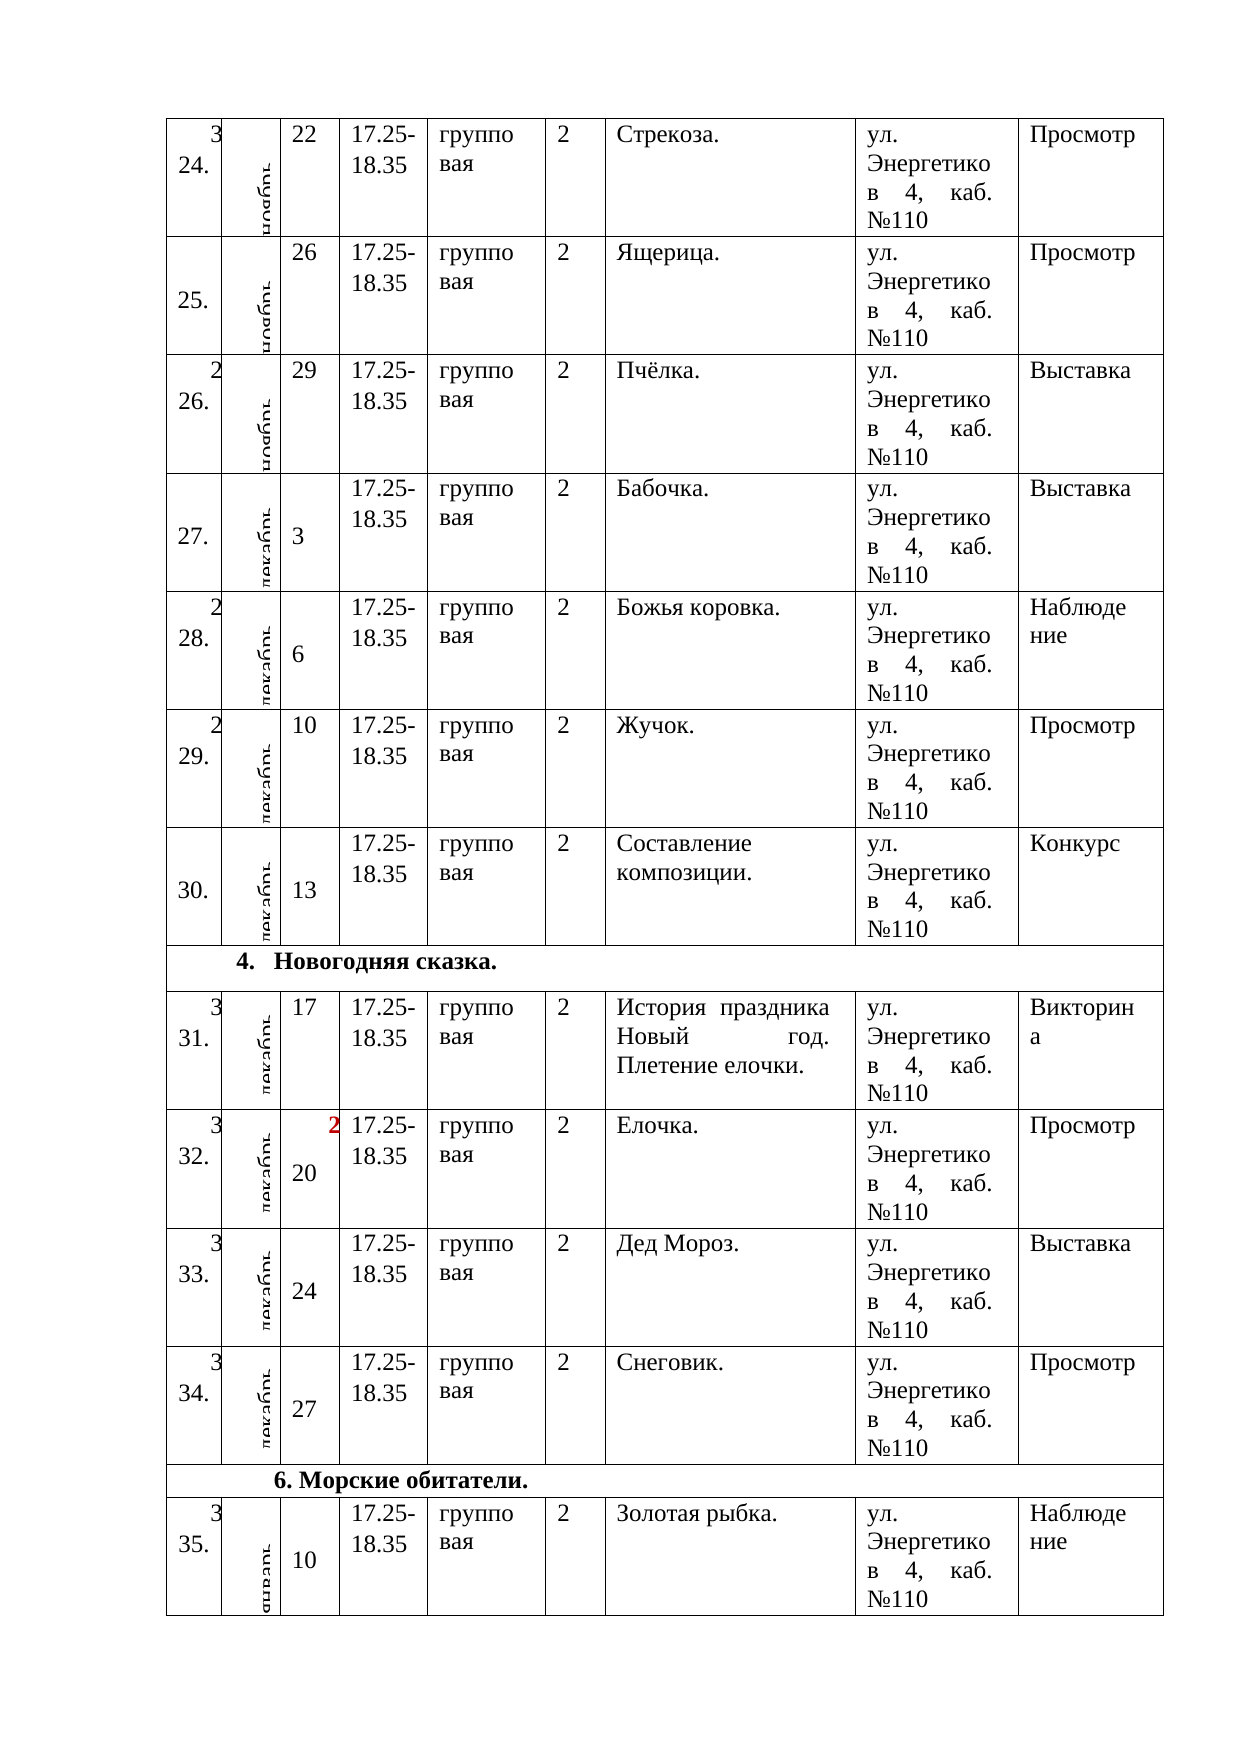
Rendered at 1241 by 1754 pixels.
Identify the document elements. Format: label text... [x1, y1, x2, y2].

table_cell 2 [546, 119, 605, 236]
table_cell ноябрь [222, 355, 280, 472]
table_cell Бабочка. [606, 474, 855, 591]
table_cell ул. Энергетиков 4, каб.№110 [856, 474, 1018, 591]
table_cell 17.25-18.35 [340, 119, 427, 236]
table_cell Жучок. [606, 710, 855, 827]
table_cell 2 [546, 1498, 605, 1615]
table_cell 3 [281, 474, 339, 591]
table_cell декабрь [222, 1229, 280, 1346]
table_cell декабрь [222, 992, 280, 1109]
table_cell Выставка [1019, 355, 1163, 472]
table_cell декабрь [222, 1347, 280, 1464]
table_cell Стрекоза. [606, 119, 855, 236]
table_cell 2 [546, 237, 605, 354]
table_cell 2 20 [281, 1110, 339, 1227]
table_cell 2 [546, 1110, 605, 1227]
table_cell 6. Морские обитатели. [167, 1465, 1163, 1497]
table_cell Елочка. [606, 1110, 855, 1227]
table_cell 335. [167, 1498, 221, 1615]
table_cell Просмотр [1019, 710, 1163, 827]
table_cell декабрь [222, 1110, 280, 1227]
table_cell декабрь [222, 828, 280, 945]
table_cell групповая [428, 237, 545, 354]
table_cell 17.25-18.35 [340, 1110, 427, 1227]
table_cell ул. Энергетиков 4, каб.№110 [856, 992, 1018, 1109]
table_cell Наблюдение [1019, 1498, 1163, 1615]
table_cell 17.25-18.35 [340, 1498, 427, 1615]
table_cell групповая [428, 592, 545, 709]
table_cell Выставка [1019, 1229, 1163, 1346]
table_cell Золотая рыбка. [606, 1498, 855, 1615]
table_cell ул. Энергетиков 4, каб.№110 [856, 710, 1018, 827]
table_cell декабрь [222, 474, 280, 591]
table_cell Ящерица. [606, 237, 855, 354]
table_cell 17.25-18.35 [340, 1347, 427, 1464]
table_cell групповая [428, 828, 545, 945]
table_cell групповая [428, 1498, 545, 1615]
table_cell Просмотр [1019, 119, 1163, 236]
table_cell групповая [428, 992, 545, 1109]
table_cell 27. [167, 474, 221, 591]
table_cell Наблюдение [1019, 592, 1163, 709]
table_cell 17.25-18.35 [340, 474, 427, 591]
table_cell групповая [428, 710, 545, 827]
table_cell 10 [281, 710, 339, 827]
table_cell Составление композиции. [606, 828, 855, 945]
table_cell 333. [167, 1229, 221, 1346]
table_cell 24 [281, 1229, 339, 1346]
table_cell 17.25-18.35 [340, 237, 427, 354]
table_cell декабрь [222, 592, 280, 709]
table_cell декабрь [222, 710, 280, 827]
table_cell 17.25-18.35 [340, 992, 427, 1109]
table_cell ул. Энергетиков 4, каб.№110 [856, 1229, 1018, 1346]
table_cell Просмотр [1019, 237, 1163, 354]
table_cell ноябрь [222, 237, 280, 354]
table_cell 17.25-18.35 [340, 828, 427, 945]
table_cell 27 [281, 1347, 339, 1464]
table_cell Новогодняя сказка. [167, 946, 1163, 991]
table_cell ул. Энергетиков 4, каб.№110 [856, 1347, 1018, 1464]
table_cell 22 [281, 119, 339, 236]
table_cell ул. Энергетиков 4, каб.№110 [856, 828, 1018, 945]
table_cell 334. [167, 1347, 221, 1464]
table_cell 17.25-18.35 [340, 710, 427, 827]
table_cell 10 [281, 1498, 339, 1615]
table_cell групповая [428, 474, 545, 591]
table_cell 2 [546, 828, 605, 945]
table_cell групповая [428, 355, 545, 472]
table_cell 17 [281, 992, 339, 1109]
table_cell 17.25-18.35 [340, 1229, 427, 1346]
table_cell Конкурс [1019, 828, 1163, 945]
table_cell 2 [546, 1347, 605, 1464]
table_cell 17.25-18.35 [340, 355, 427, 472]
table_cell 29 [281, 355, 339, 472]
table_cell январь [222, 1498, 280, 1615]
table_cell ул. Энергетиков 4, каб.№110 [856, 237, 1018, 354]
table_cell групповая [428, 1229, 545, 1346]
table_cell 332. [167, 1110, 221, 1227]
table_cell 30. [167, 828, 221, 945]
table_cell 331. [167, 992, 221, 1109]
table_cell Просмотр [1019, 1110, 1163, 1227]
table_cell 2 [546, 992, 605, 1109]
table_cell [856, 1498, 1018, 1615]
table_cell 2 [546, 592, 605, 709]
table_cell Викторина [1019, 992, 1163, 1109]
table_cell ул. Энергетиков 4, каб.№110 [856, 592, 1018, 709]
table_cell 13 [281, 828, 339, 945]
table_cell Выставка [1019, 474, 1163, 591]
table_cell групповая [428, 119, 545, 236]
table_cell 2 [546, 355, 605, 472]
table_cell Божья коровка. [606, 592, 855, 709]
table_cell 228. [167, 592, 221, 709]
table_cell 6 [281, 592, 339, 709]
table_cell 25. [167, 237, 221, 354]
table_cell ноябрь [222, 119, 280, 236]
table_cell 226. [167, 355, 221, 472]
table_cell Пчёлка. [606, 355, 855, 472]
table_cell 26 [281, 237, 339, 354]
table_cell 324. [167, 119, 221, 236]
table_cell групповая [428, 1347, 545, 1464]
table_cell ул. Энергетиков 4, каб.№110 [856, 1110, 1018, 1227]
table_cell 2 [546, 474, 605, 591]
table_cell 17.25-18.35 [340, 592, 427, 709]
table_cell Просмотр [1019, 1347, 1163, 1464]
table_cell 2 [546, 1229, 605, 1346]
table_cell История праздника Новый год. Плетение елочки. [606, 992, 855, 1109]
table_cell Снеговик. [606, 1347, 855, 1464]
table_cell групповая [428, 1110, 545, 1227]
table_cell 2 [546, 710, 605, 827]
table_cell ул. Энергетиков 4, каб.№110 [856, 355, 1018, 472]
table_cell 229. [167, 710, 221, 827]
table_cell Дед Мороз. [606, 1229, 855, 1346]
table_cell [856, 119, 1018, 236]
